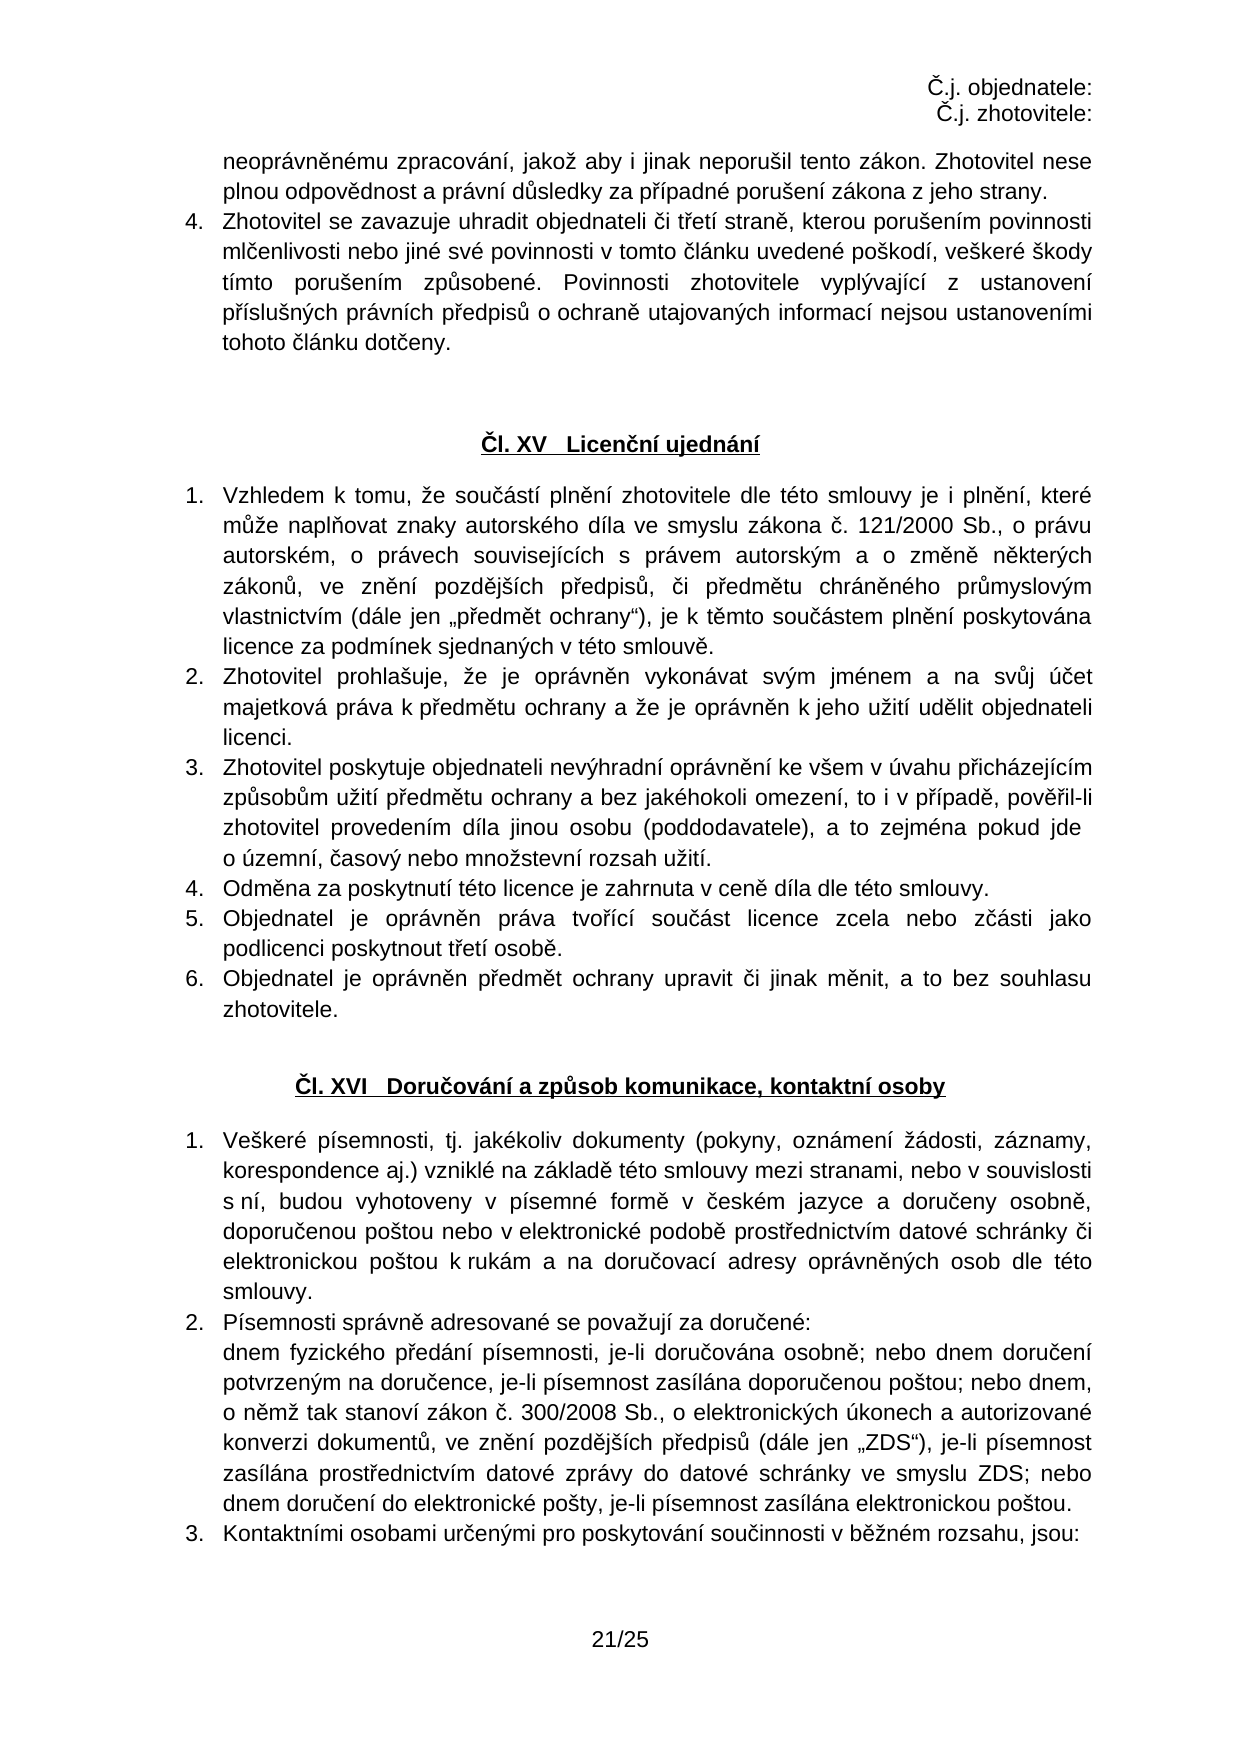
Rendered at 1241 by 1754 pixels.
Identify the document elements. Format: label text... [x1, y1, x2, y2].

list Zhotovitel se zavazuje uhradit objednateli či třetí straně, kterou porušením povinnosti mlčenlivosti nebo jiné své povinnosti v tomto článku uvedené poškodí, veškeré škody tímto porušením způsobené. Povinnosti zhotovitele vyplývající z ustanovení příslušných právních předpisů o ochraně utajovaných informací nejsou ustanoveními tohoto článku dotčeny. [185, 208, 1093, 355]
text dnem fyzického předání písemnosti, je-li doručována osobně; nebo dnem doručení potvrzeným na doručence, je-li písemnost zasílána doporučenou poštou; nebo dnem, o němž tak stanoví zákon č. 300/2008 Sb., o elektronických úkonech a autorizované konverzi dokumentů, ve znění pozdějších předpisů (dále jen „ZDS“), je-li písemnost zasílána prostřednictvím datové zprávy do datové schránky ve smyslu ZDS; nebo dnem doručení do elektronické pošty, je-li písemnost zasílána elektronickou poštou. [223, 1339, 1093, 1516]
list Objednatel je oprávněn předmět ochrany upravit či jinak měnit, a to bez souhlasu zhotovitele. [185, 965, 1093, 1022]
list Odměna za poskytnutí této licence je zahrnuta v ceně díla dle této smlouvy. [185, 875, 1093, 901]
list Písemnosti správně adresované se považují za doručené: [185, 1308, 1093, 1335]
list Zhotovitel prohlašuje, že je oprávněn vykonávat svým jménem a na svůj účet majetková práva k předmětu ochrany a že je oprávněn k jeho užití udělit objednateli licenci. [185, 663, 1093, 750]
text Čl. XV Licenční ujednání [148, 431, 1093, 457]
list Veškeré písemnosti, tj. jakékoliv dokumenty (pokyny, oznámení žádosti, záznamy, korespondence aj.) vzniklé na základě této smlouvy mezi stranami, nebo v souvislosti s ní, budou vyhotoveny v písemné formě v českém jazyce a doručeny osobně, doporučenou poštou nebo v elektronické podobě prostřednictvím datové schránky či elektronickou poštou k rukám a na doručovací adresy oprávněných osob dle této smlouvy. [185, 1127, 1093, 1305]
list Vzhledem k tomu, že součástí plnění zhotovitele dle této smlouvy je i plnění, které může naplňovat znaky autorského díla ve smyslu zákona č. 121/2000 Sb., o právu autorském, o právech souvisejících s právem autorským a o změně některých zákonů, ve znění pozdějších předpisů, či předmětu chráněného průmyslovým vlastnictvím (dále jen „předmět ochrany“), je k těmto součástem plnění poskytována licence za podmínek sjednaných v této smlouvě. [185, 482, 1093, 659]
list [185, 148, 1093, 204]
list Kontaktními osobami určenými pro poskytování součinnosti v běžném rozsahu, jsou: [185, 1520, 1093, 1546]
list Zhotovitel poskytuje objednateli nevýhradní oprávnění ke všem v úvahu přicházejícím způsobům užití předmětu ochrany a bez jakéhokoli omezení, to i v případě, pověřil-li zhotovitel provedením díla jinou osobu (poddodavatele), a to zejména pokud jde o územní, časový nebo množstevní rozsah užití. [185, 754, 1093, 871]
text Čl. XVI Doručování a způsob komunikace, kontaktní osoby [148, 1073, 1093, 1099]
list Objednatel je oprávněn práva tvořící součást licence zcela nebo zčásti jako podlicenci poskytnout třetí osobě. [185, 905, 1093, 961]
